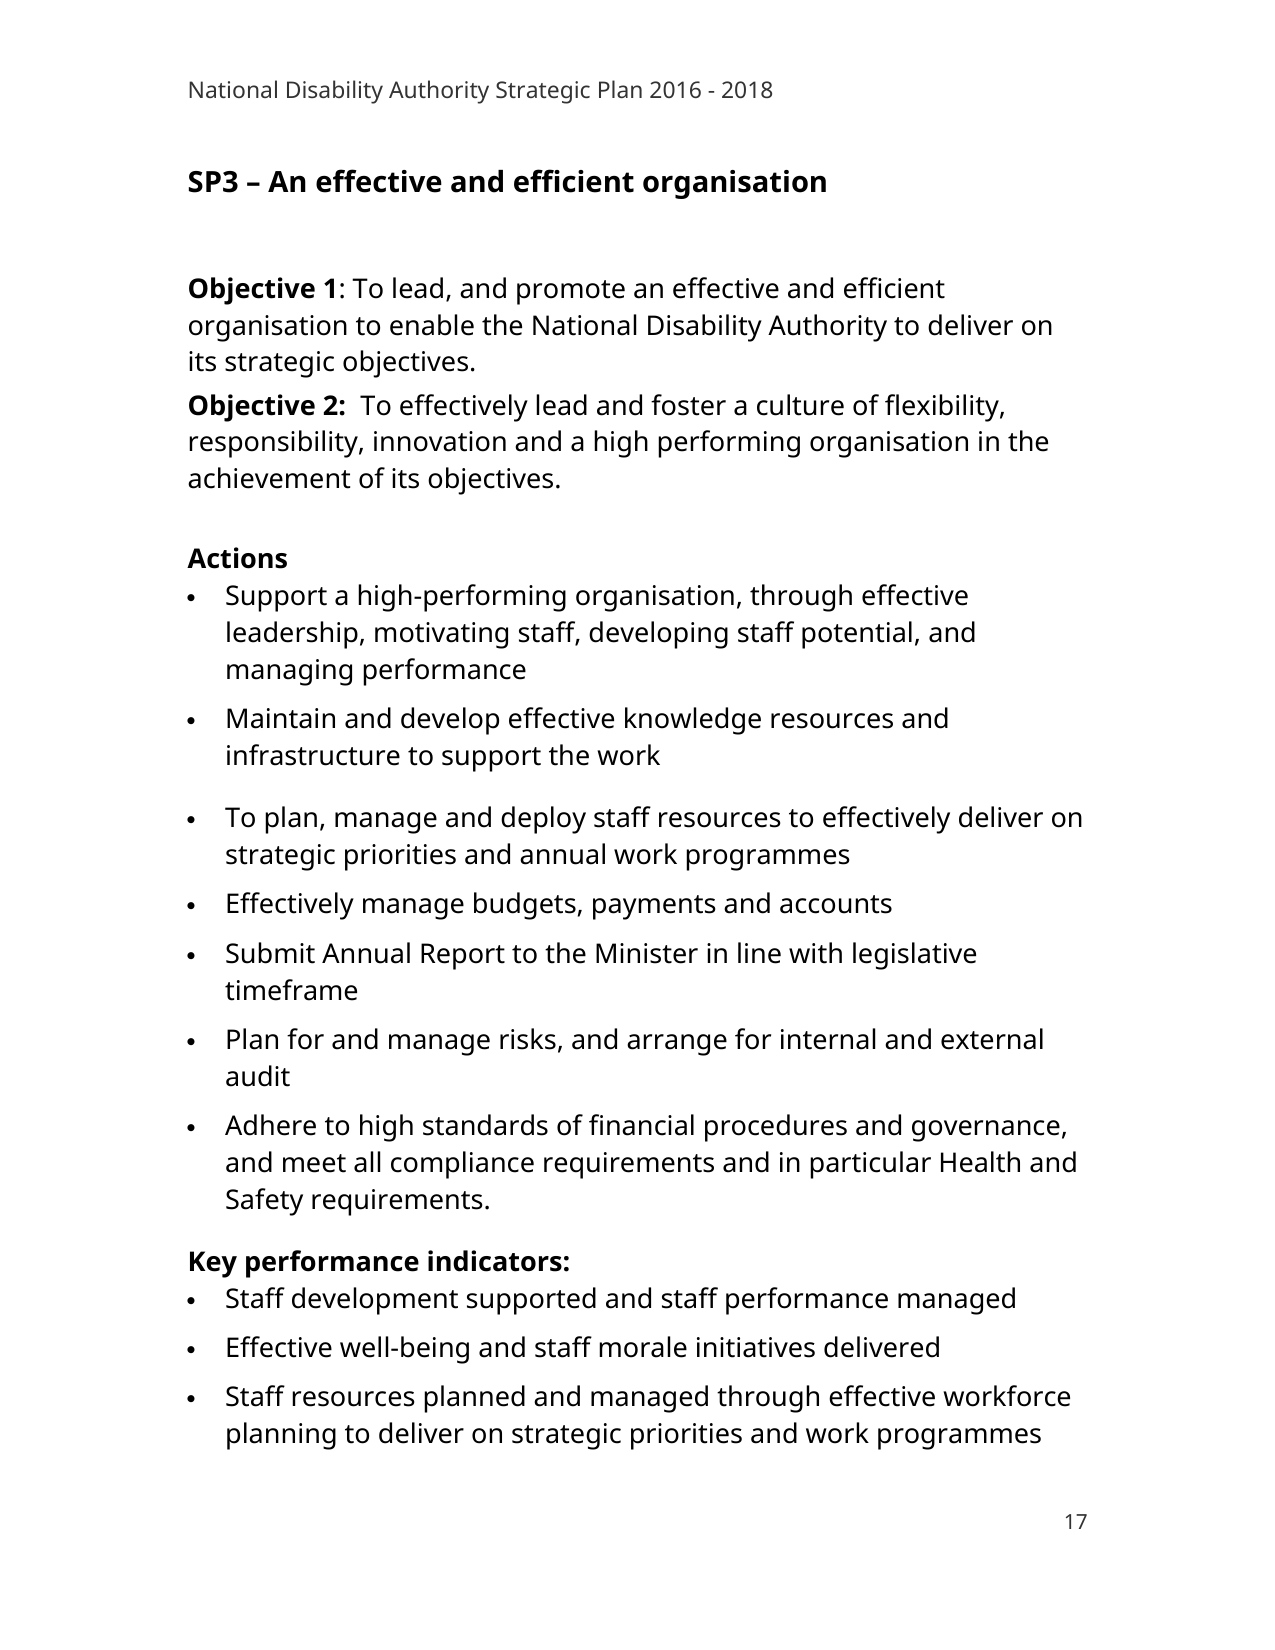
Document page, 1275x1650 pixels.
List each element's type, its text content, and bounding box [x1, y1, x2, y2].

list Submit Annual Report to the Minister in line with legislative timeframe [187, 934, 1087, 1008]
list Effectively manage budgets, payments and accounts [187, 885, 1087, 922]
subtitle SP3 – An effective and efficient organisation [187, 161, 1087, 201]
list Support a high-performing organisation, through effective leadership, motivating staff, developing staff potential, and managing performance [187, 577, 1087, 687]
list Effective well-being and staff morale initiatives delivered [187, 1328, 1087, 1365]
list Adhere to high standards of financial procedures and governance, and meet all compliance requirements and in particular Health and Safety requirements. [187, 1107, 1087, 1217]
list To plan, manage and deploy staff resources to effectively deliver on strategic priorities and annual work programmes [187, 798, 1087, 872]
list Staff resources planned and managed through effective workforce planning to deliver on strategic priorities and work programmes [187, 1378, 1087, 1452]
subtitle Actions [187, 540, 1087, 577]
text Objective 1: To lead, and promote an effective and efficient organisation to enable the National Disability Authority to deliver on its strategic objectives. [187, 269, 1087, 380]
list Maintain and develop effective knowledge resources and infrastructure to support the work [187, 700, 1087, 773]
subtitle Key performance indicators: [187, 1242, 1087, 1279]
list Staff development supported and staff performance managed [187, 1279, 1087, 1316]
list Plan for and manage risks, and arrange for internal and external audit [187, 1020, 1087, 1094]
text Objective 2: To effectively lead and foster a culture of flexibility, responsibility, innovation and a high performing organisation in the achievement of its objectives. [187, 386, 1087, 497]
